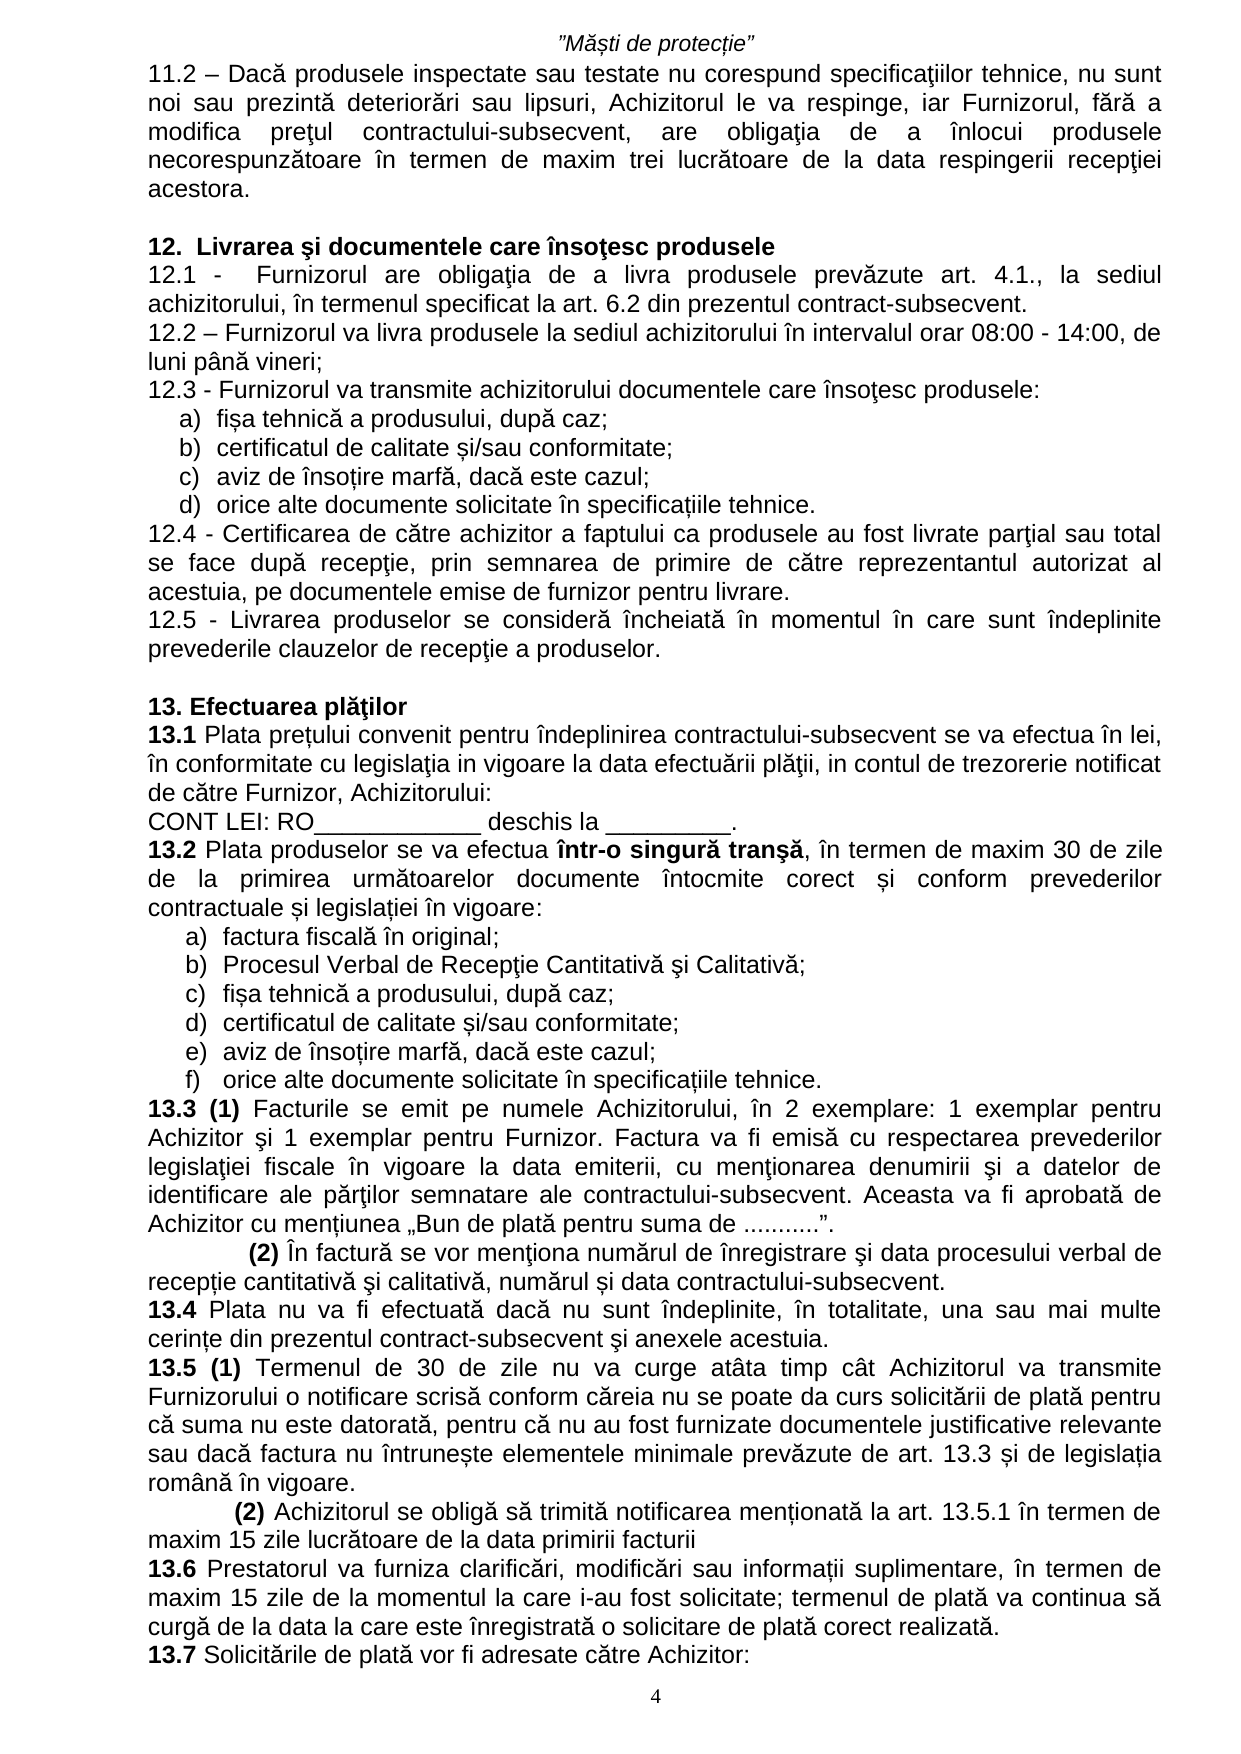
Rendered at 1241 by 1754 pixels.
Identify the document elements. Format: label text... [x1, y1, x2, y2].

text 13.1 Plata prețului convenit pentru îndeplinirea contractului-subsecvent se va efectua în lei, în conformitate cu legislaţia in vigoare la data efectuării plăţii, in contul de trezorerie notificat de către Furnizor, Achizitorului: [148, 720, 1163, 807]
text 12. Livrarea şi documentele care însoţesc produsele [148, 232, 1163, 260]
text (2) În factură se vor menţiona numărul de înregistrare şi data procesului verbal de recepție cantitativă şi calitativă, numărul și data contractului-subsecvent. [148, 1238, 1163, 1295]
text 13. Efectuarea plăţilor [148, 692, 1163, 720]
text 13.2 Plata produselor se va efectua într-o singură tranşă, în termen de maxim 30 de zile de la primirea următoarelor documente întocmite corect și conform prevederilor contractuale și legislației în vigoare: [148, 835, 1163, 922]
list factura fiscală în original; [185, 922, 1163, 950]
list aviz de însoțire marfă, dacă este cazul; [185, 1037, 1163, 1065]
text 13.4 Plata nu va fi efectuată dacă nu sunt îndeplinite, în totalitate, una sau mai multe cerințe din prezentul contract-subsecvent şi anexele acestuia. [148, 1295, 1163, 1353]
list fișa tehnică a produsului, după caz; [185, 979, 1163, 1008]
list certificatul de calitate și/sau conformitate; [179, 433, 1163, 462]
text CONT LEI: RO____________ deschis la _________. [148, 807, 1163, 835]
text 12.5 - Livrarea produselor se consideră încheiată în momentul în care sunt îndeplinite prevederile clauzelor de recepţie a produselor. [148, 605, 1163, 663]
list fișa tehnică a produsului, după caz; [179, 404, 1163, 433]
text 13.7 Solicitările de plată vor fi adresate către Achizitor: [148, 1640, 1163, 1669]
list orice alte documente solicitate în specificațiile tehnice. [179, 490, 1163, 519]
list certificatul de calitate și/sau conformitate; [185, 1008, 1163, 1037]
list aviz de însoțire marfă, dacă este cazul; [179, 462, 1163, 490]
text 12.1 - Furnizorul are obligaţia de a livra produsele prevăzute art. 4.1., la sediul achizitorului, în termenul specificat la art. 6.2 din prezentul contract-subsecvent. [148, 260, 1163, 318]
text 12.3 - Furnizorul va transmite achizitorului documentele care însoţesc produsele: [148, 375, 1163, 404]
text 11.2 – Dacă produsele inspectate sau testate nu corespund specificaţiilor tehnice, nu sunt noi sau prezintă deteriorări sau lipsuri, Achizitorul le va respinge, iar Furnizorul, fără a modifica preţul contractului-subsecvent, are obligaţia de a înlocui produsele necorespunzătoare în termen de maxim trei lucrătoare de la data respingerii recepţiei acestora. [148, 59, 1163, 203]
list Procesul Verbal de Recepţie Cantitativă şi Calitativă; [185, 950, 1163, 979]
text 12.4 - Certificarea de către achizitor a faptului ca produsele au fost livrate parţial sau total se face după recepţie, prin semnarea de primire de către reprezentantul autorizat al acestuia, pe documentele emise de furnizor pentru livrare. [148, 519, 1163, 605]
text 13.6 Prestatorul va furniza clarificări, modificări sau informații suplimentare, în termen de maxim 15 zile de la momentul la care i-au fost solicitate; termenul de plată va continua să curgă de la data la care este înregistrată o solicitare de plată corect realizată. [148, 1554, 1163, 1640]
text 12.2 – Furnizorul va livra produsele la sediul achizitorului în intervalul orar 08:00 - 14:00, de luni până vineri; [148, 318, 1163, 375]
text 13.3 (1) Facturile se emit pe numele Achizitorului, în 2 exemplare: 1 exemplar pentru Achizitor şi 1 exemplar pentru Furnizor. Factura va fi emisă cu respectarea prevederilor legislaţiei fiscale în vigoare la data emiterii, cu menţionarea denumirii şi a datelor de identificare ale părţilor semnatare ale contractului-subsecvent. Aceasta va fi aprobată de Achizitor cu mențiunea „Bun de plată pentru suma de ...........”. [148, 1094, 1163, 1238]
text (2) Achizitorul se obligă să trimită notificarea menționată la art. 13.5.1 în termen de maxim 15 zile lucrătoare de la data primirii facturii [148, 1497, 1163, 1554]
list orice alte documente solicitate în specificațiile tehnice. [185, 1065, 1163, 1094]
text 13.5 (1) Termenul de 30 de zile nu va curge atâta timp cât Achizitorul va transmite Furnizorului o notificare scrisă conform căreia nu se poate da curs solicitării de plată pentru că suma nu este datorată, pentru că nu au fost furnizate documentele justificative relevante sau dacă factura nu întrunește elementele minimale prevăzute de art. 13.3 și de legislația română în vigoare. [148, 1353, 1163, 1497]
